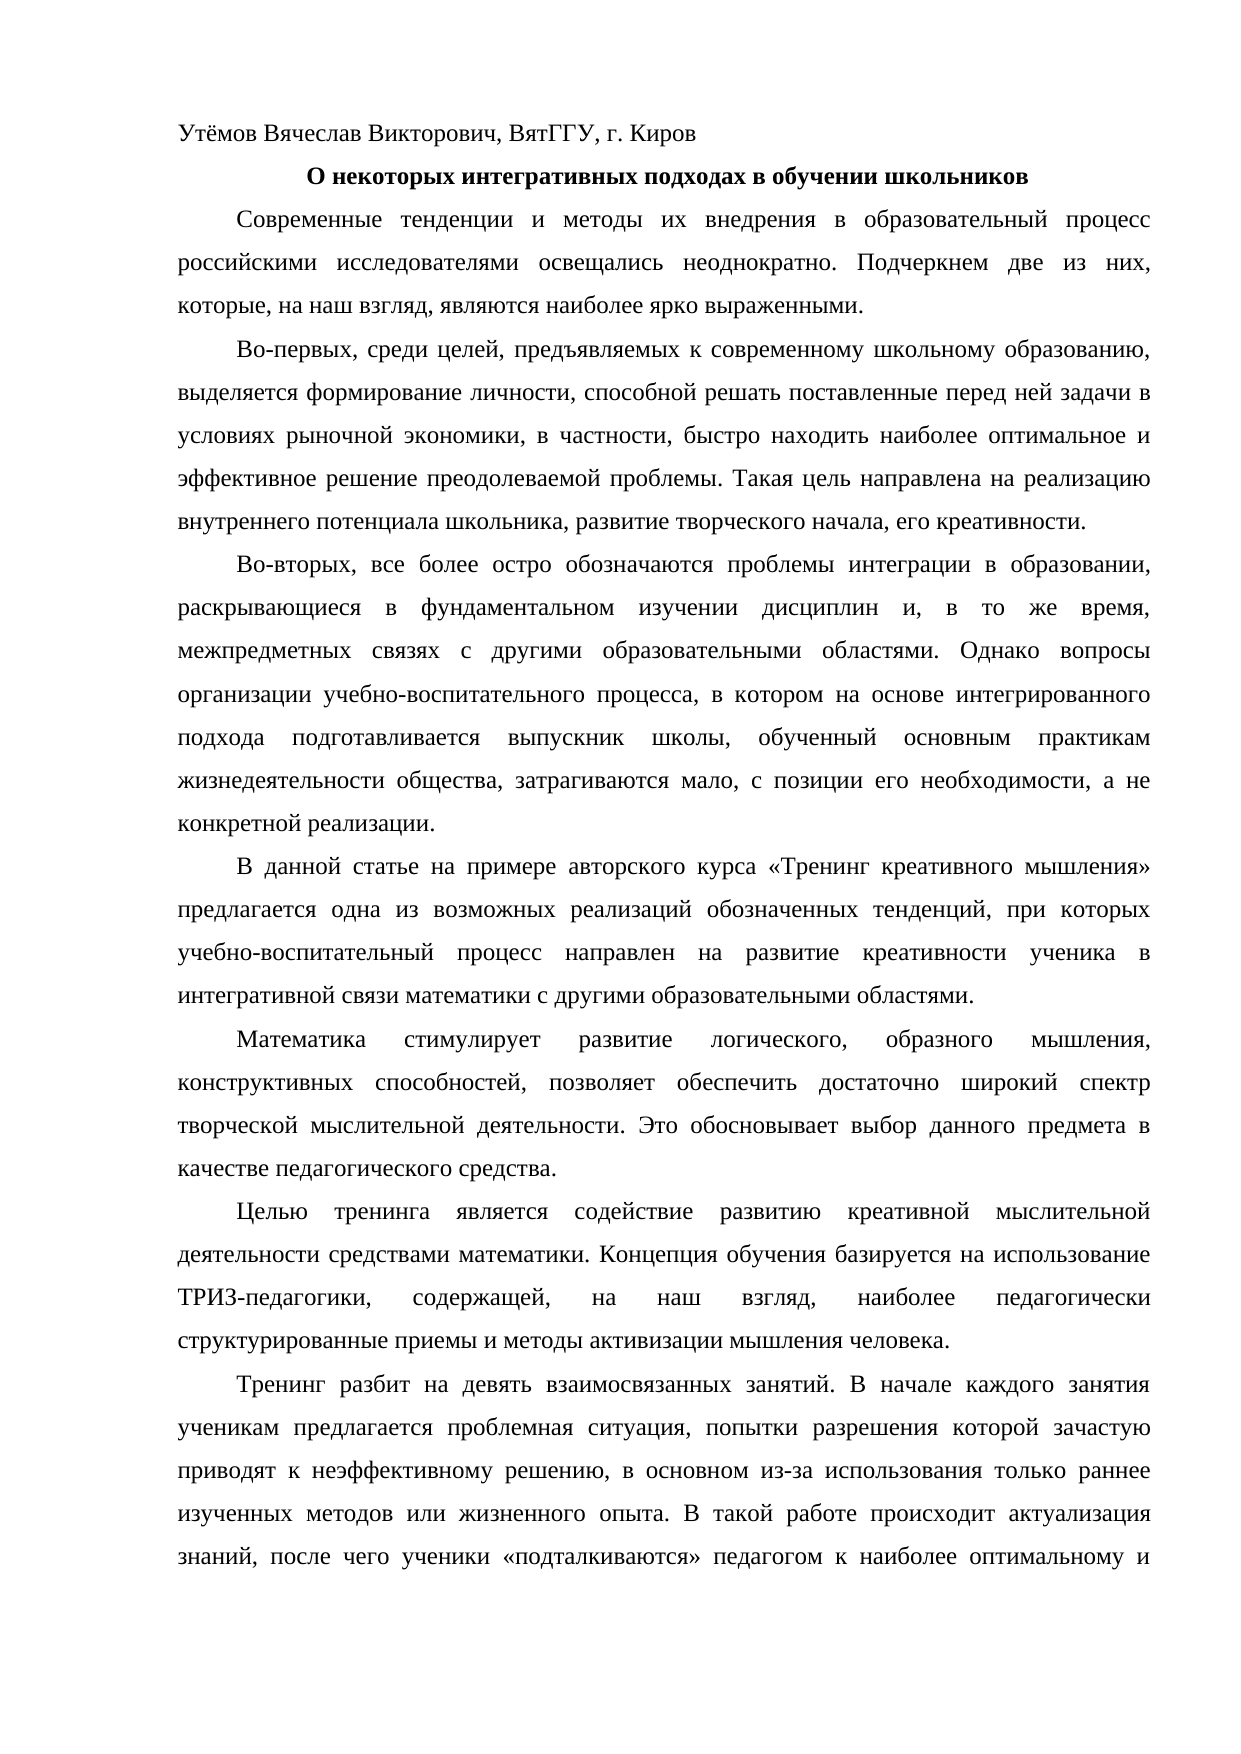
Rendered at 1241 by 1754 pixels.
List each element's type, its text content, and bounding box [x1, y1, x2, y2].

text Во-первых, среди целей, предъявляемых к современному школьному образованию, выделяется формирование личности, способной решать поставленные перед ней задачи в условиях рыночной экономики, в частности, быстро находить наиболее оптимальное и эффективное решение преодолеваемой проблемы. Такая цель направлена на реализацию внутреннего потенциала школьника, развитие творческого начала, его креативности. [177, 334, 1152, 535]
text О некоторых интегративных подходах в обучении школьников [177, 161, 1152, 190]
text Во-вторых, все более остро обозначаются проблемы интеграции в образовании, раскрывающиеся в фундаментальном изучении дисциплин и, в то же время, межпредметных связях с другими образовательными областями. Однако вопросы организации учебно-воспитательного процесса, в котором на основе интегрированного подхода подготавливается выпускник школы, обученный основным практикам жизнедеятельности общества, затрагиваются мало, с позиции его необходимости, а не конкретной реализации. [177, 549, 1152, 837]
text Современные тенденции и методы их внедрения в образовательный процесс российскими исследователями освещались неоднократно. Подчеркнем две из них, которые, на наш взгляд, являются наиболее ярко выраженными. [177, 204, 1152, 319]
text Утёмов Вячеслав Викторович, ВятГГУ, г. Киров [177, 118, 1152, 147]
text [177, 1369, 1152, 1570]
text Целью тренинга является содействие развитию креативной мыслительной деятельности средствами математики. Концепция обучения базируется на использование ТРИЗ-педагогики, содержащей, на наш взгляд, наиболее педагогически структурированные приемы и методы активизации мышления человека. [177, 1196, 1152, 1354]
text Математика стимулирует развитие логического, образного мышления, конструктивных способностей, позволяет обеспечить достаточно широкий спектр творческой мыслительной деятельности. Это обосновывает выбор данного предмета в качестве педагогического средства. [177, 1024, 1152, 1182]
text В данной статье на примере авторского курса «Тренинг креативного мышления» предлагается одна из возможных реализаций обозначенных тенденций, при которых учебно-воспитательный процесс направлен на развитие креативности ученика в интегративной связи математики с другими образовательными областями. [177, 851, 1152, 1009]
